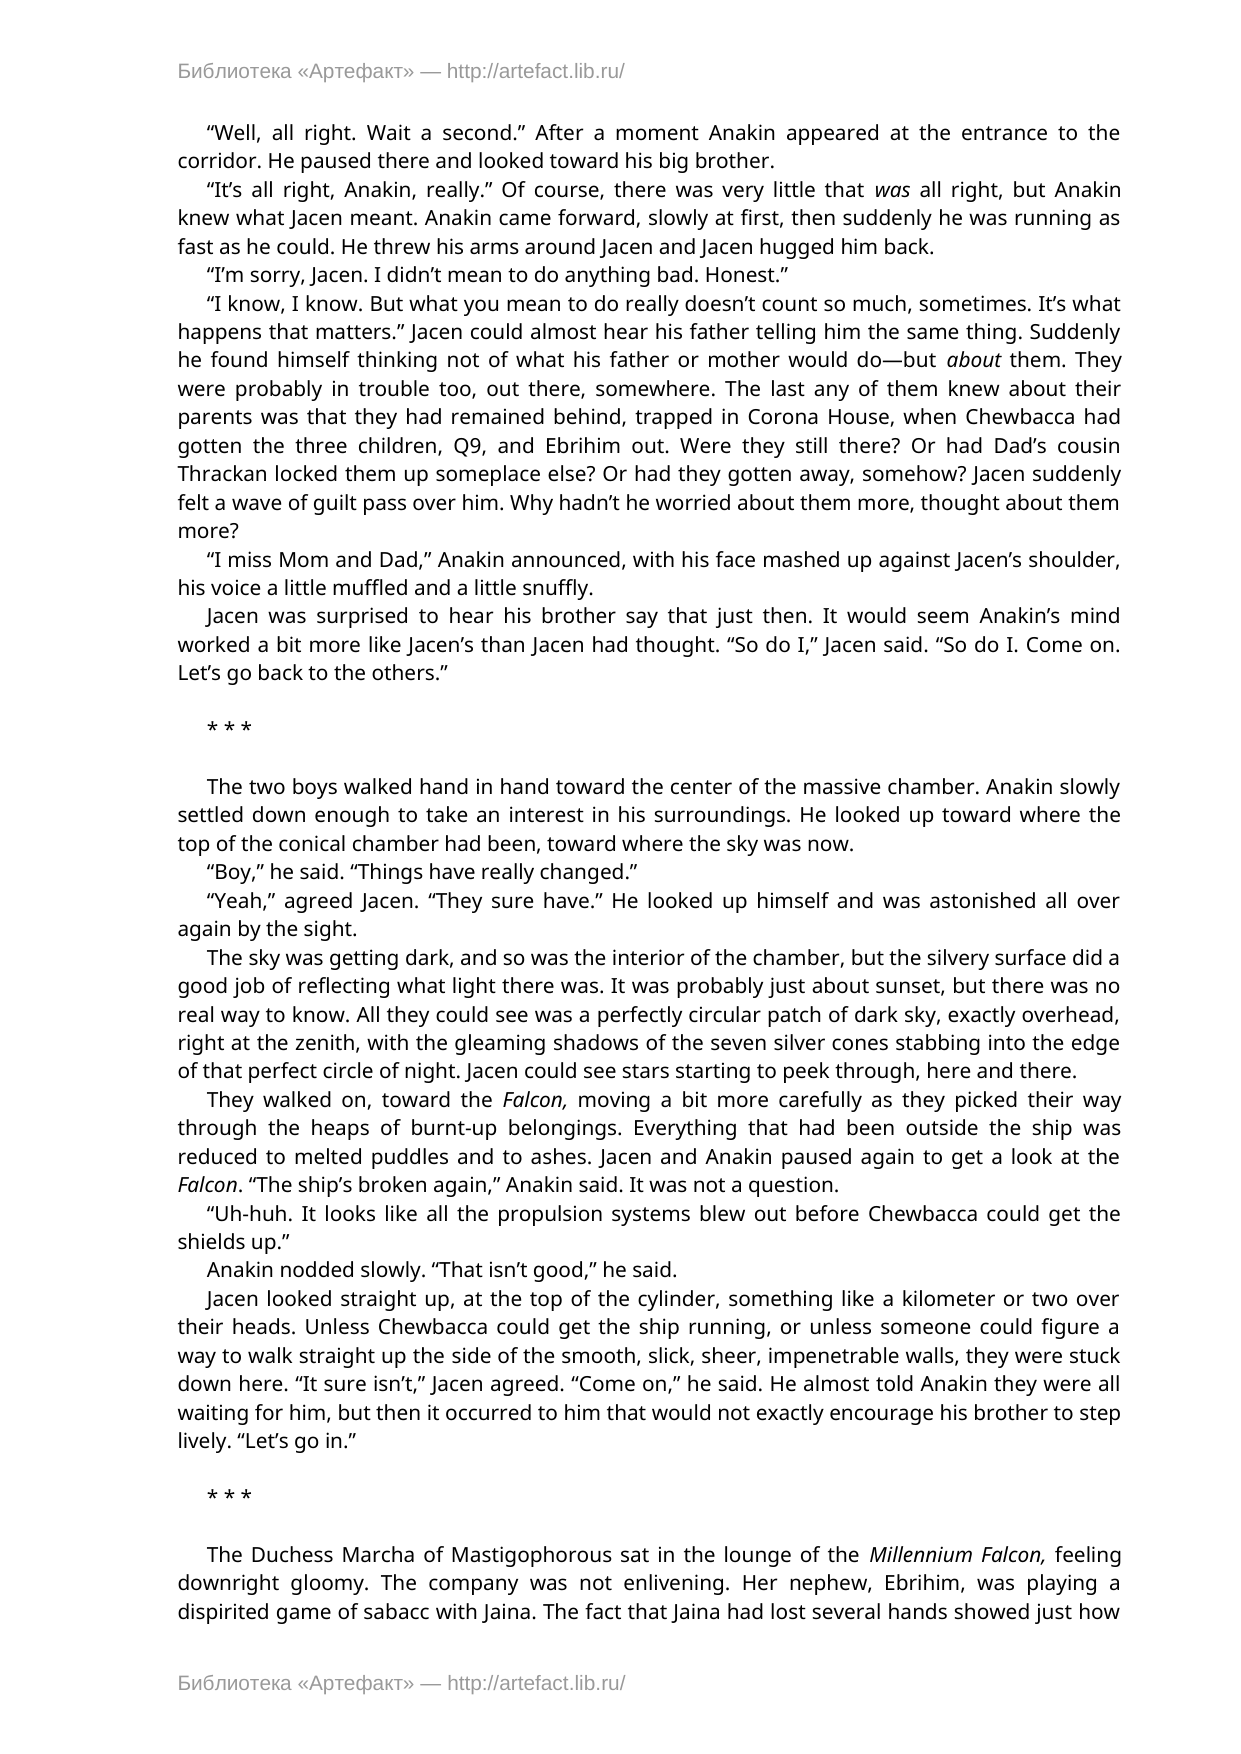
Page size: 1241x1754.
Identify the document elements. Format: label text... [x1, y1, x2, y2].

text “Uh-huh. It looks like all the propulsion systems blew out before Chewbacca could get the shields up.” [177, 1199, 1122, 1256]
text They walked on, toward the Falcon, moving a bit more carefully as they picked their way through the heaps of burnt-up belongings. Everything that had been outside the ship was reduced to melted puddles and to ashes. Jacen and Anakin paused again to get a look at the Falcon. “The ship’s broken again,” Anakin said. It was not a question. [177, 1085, 1122, 1199]
text The two boys walked hand in hand toward the center of the massive chamber. Anakin slowly settled down enough to take an interest in his surroundings. He looked up toward where the top of the conical chamber had been, toward where the sky was now. [177, 772, 1122, 857]
text Anakin nodded slowly. “That isn’t good,” he said. [177, 1256, 1122, 1284]
text “I miss Mom and Dad,” Anakin announced, with his face mashed up against Jacen’s shoulder, his voice a little muffled and a little snuffly. [177, 545, 1122, 602]
text Jacen was surprised to hear his brother say that just then. It would seem Anakin’s mind worked a bit more like Jacen’s than Jacen had thought. “So do I,” Jacen said. “So do I. Come on. Let’s go back to the others.” [177, 602, 1122, 687]
text “Yeah,” agreed Jacen. “They sure have.” He looked up himself and was astonished all over again by the sight. [177, 886, 1122, 943]
text “Well, all right. Wait a second.” After a moment Anakin appeared at the entrance to the corridor. He paused there and looked toward his big brother. [177, 118, 1122, 175]
text Jacen looked straight up, at the top of the cylinder, something like a kilometer or two over their heads. Unless Chewbacca could get the ship running, or unless someone could figure a way to walk straight up the side of the smooth, slick, sheer, impenetrable walls, they were stuck down here. “It sure isn’t,” Jacen agreed. “Come on,” he said. He almost told Anakin they were all waiting for him, but then it occurred to him that would not exactly encourage his brother to step lively. “Let’s go in.” [177, 1284, 1122, 1455]
text * * * [177, 715, 1122, 744]
text The sky was getting dark, and so was the interior of the chamber, but the silvery surface did a good job of reflecting what light there was. It was probably just about sunset, but there was no real way to know. All they could see was a perfectly circular patch of dark sky, exactly overhead, right at the zenith, with the gleaming shadows of the seven silver cones stabbing into the edge of that perfect circle of night. Jacen could see stars starting to peek through, here and there. [177, 943, 1122, 1085]
text * * * [177, 1483, 1122, 1512]
text “It’s all right, Anakin, really.” Of course, there was very little that was all right, but Anakin knew what Jacen meant. Anakin came forward, slowly at first, then suddenly he was running as fast as he could. He threw his arms around Jacen and Jacen hugged him back. [177, 175, 1122, 260]
text “I know, I know. But what you mean to do really doesn’t count so much, sometimes. It’s what happens that matters.” Jacen could almost hear his father telling him the same thing. Suddenly he found himself thinking not of what his father or mother would do—but about them. They were probably in trouble too, out there, somewhere. The last any of them knew about their parents was that they had remained behind, trapped in Corona House, when Chewbacca had gotten the three children, Q9, and Ebrihim out. Were they still there? Or had Dad’s cousin Thrackan locked them up someplace else? Or had they gotten away, somehow? Jacen suddenly felt a wave of guilt pass over him. Why hadn’t he worried about them more, thought about them more? [177, 289, 1122, 545]
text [177, 1540, 1122, 1625]
text “Boy,” he said. “Things have really changed.” [177, 857, 1122, 886]
text “I’m sorry, Jacen. I didn’t mean to do anything bad. Honest.” [177, 260, 1122, 289]
